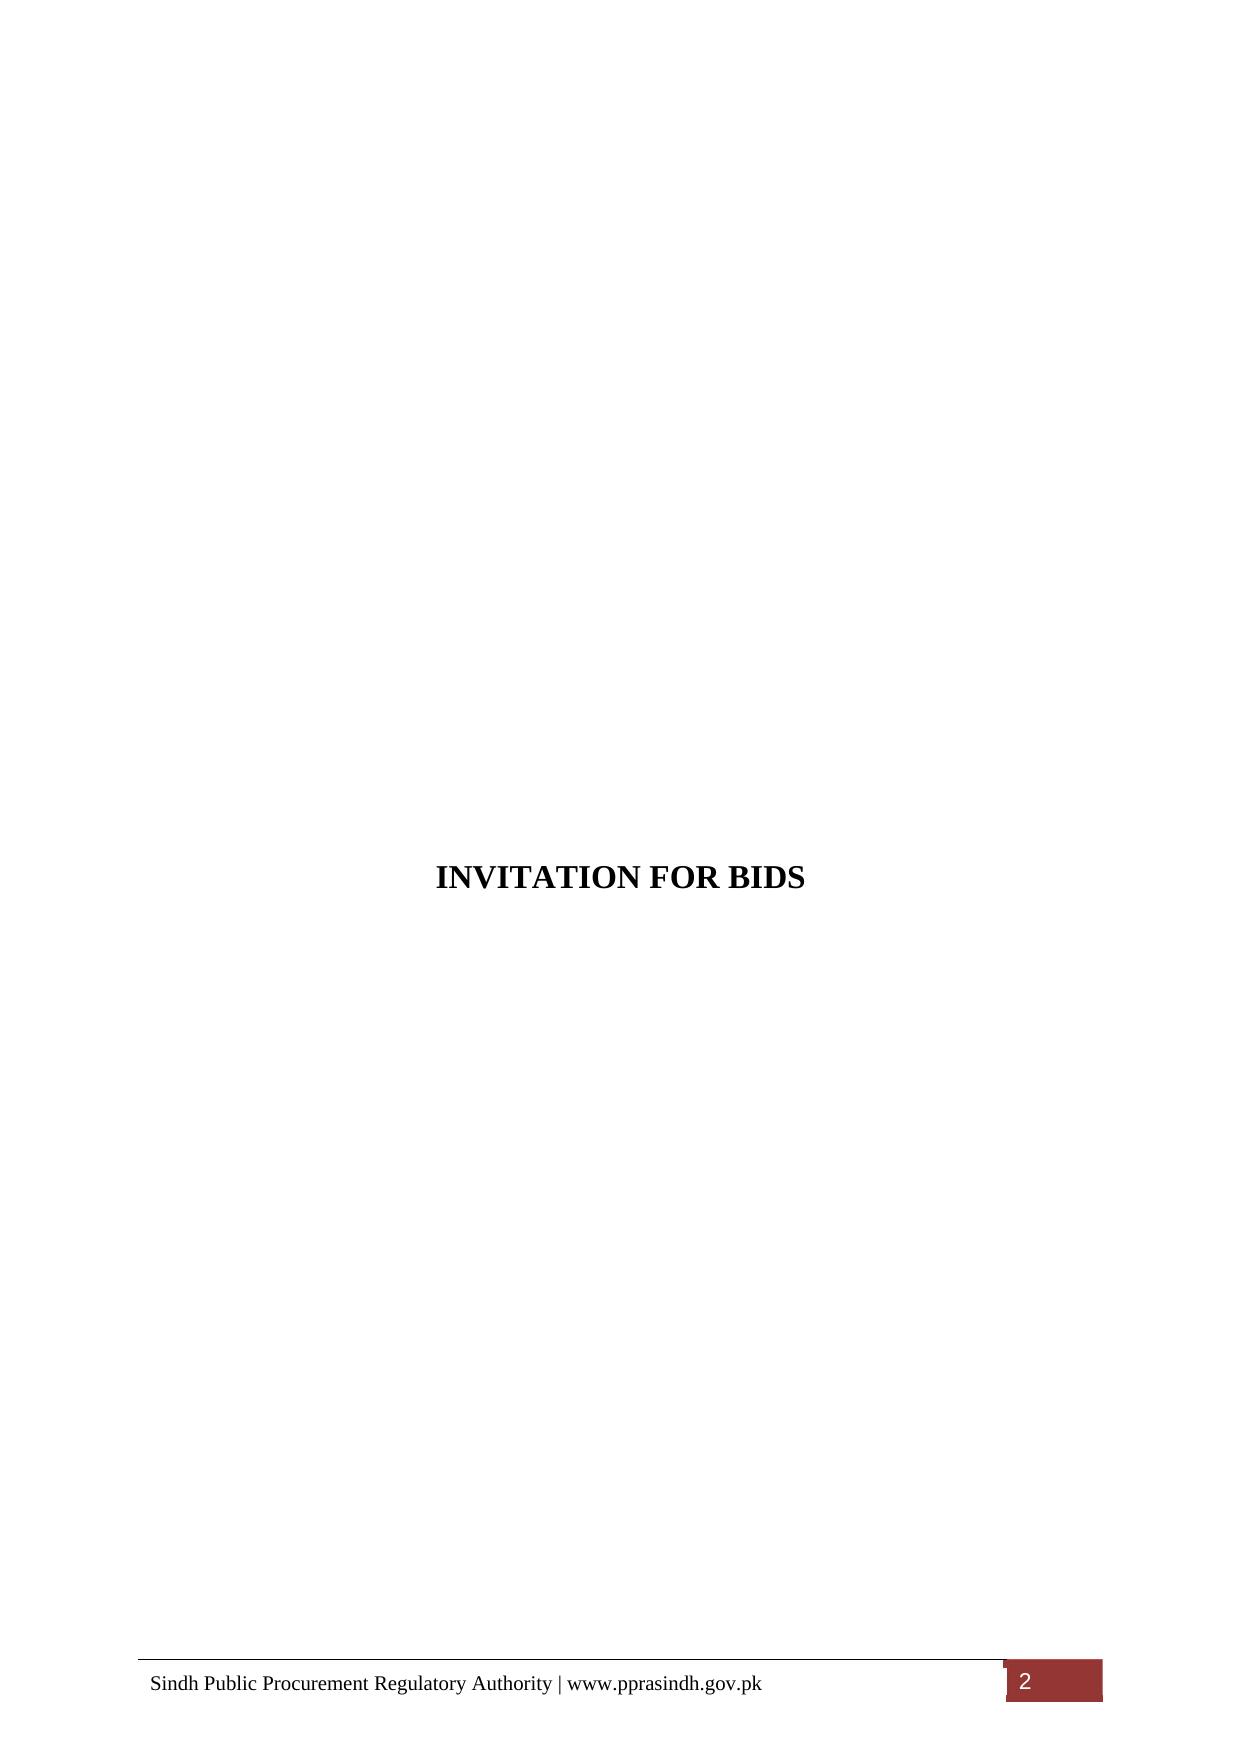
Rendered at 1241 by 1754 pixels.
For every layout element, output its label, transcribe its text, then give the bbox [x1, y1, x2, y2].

picture [138, 1659, 1103, 1695]
table_header 2 [888, 1668, 1031, 1694]
text INVITATION FOR BIDS [435, 858, 1032, 896]
table_header Sindh Public Procurement Regulatory Authority | www.pprasindh.gov.pk [150, 1668, 887, 1694]
